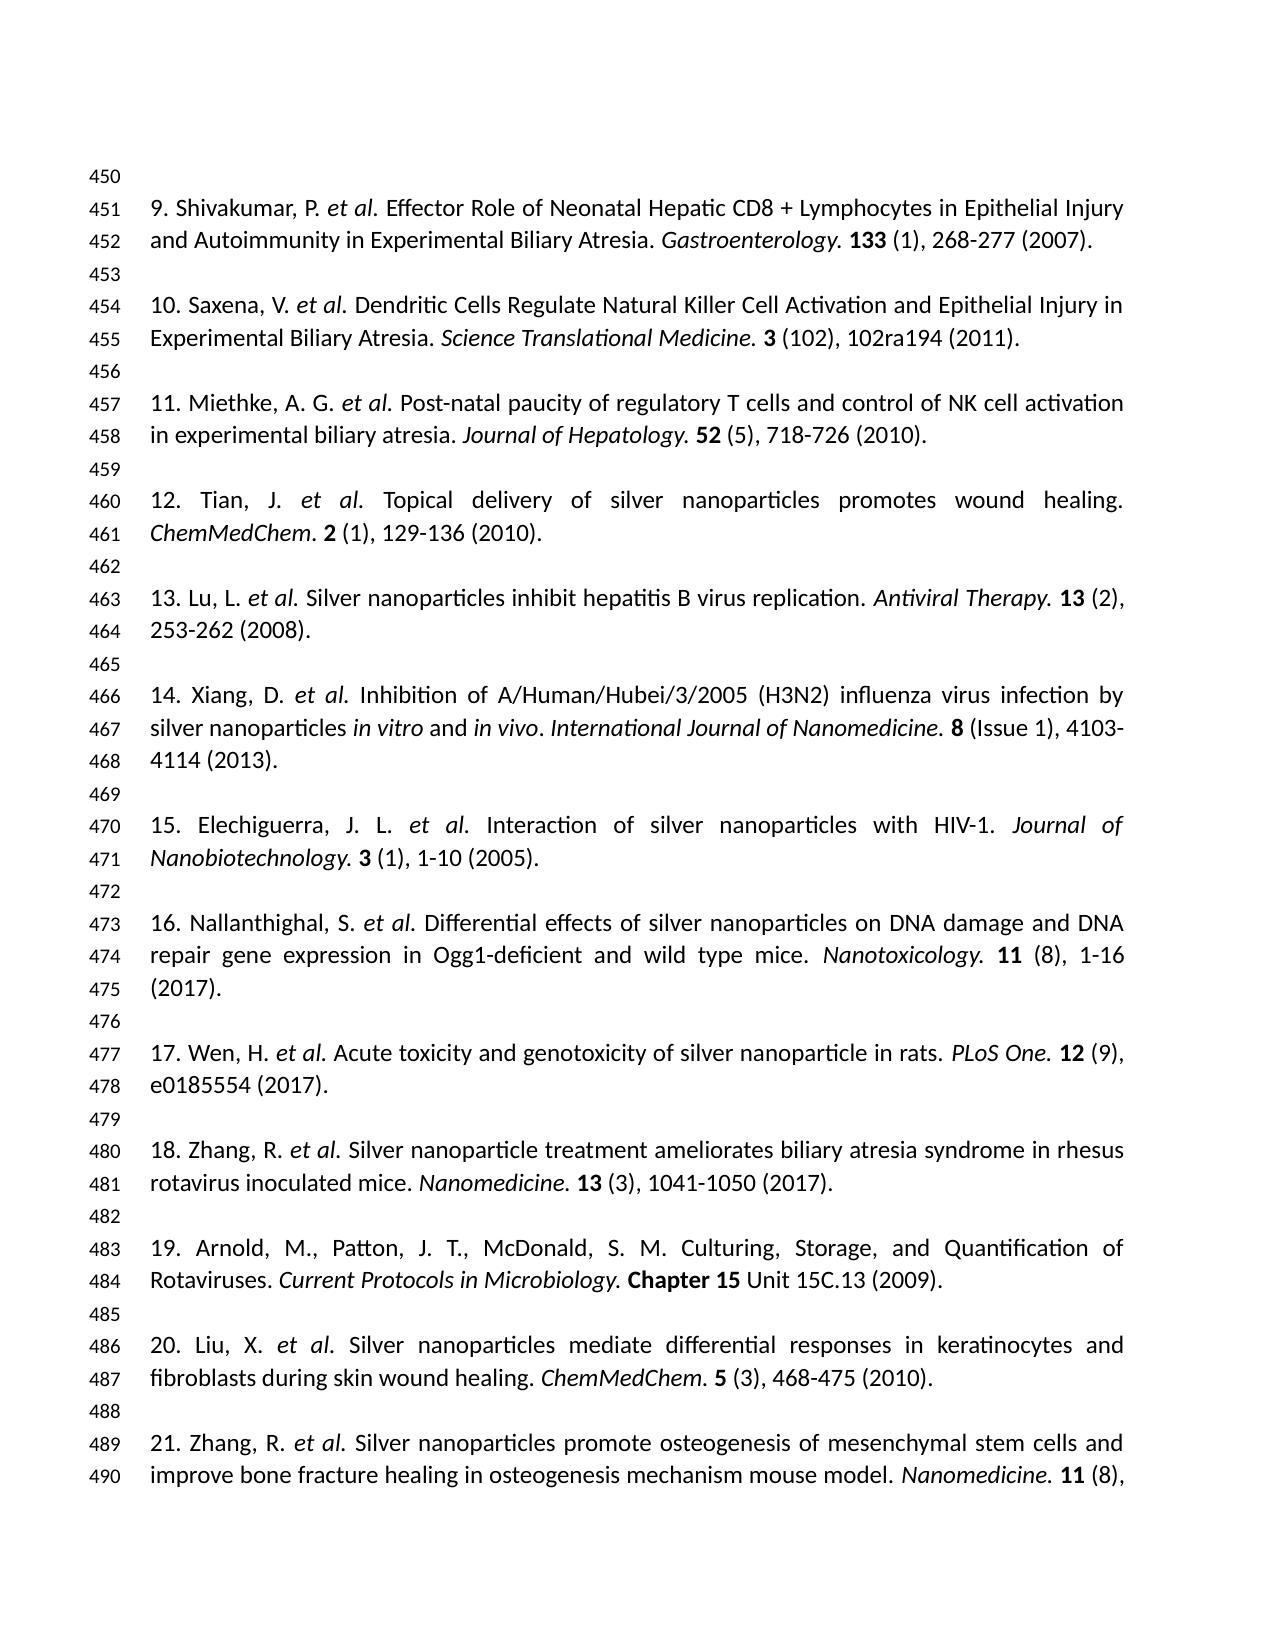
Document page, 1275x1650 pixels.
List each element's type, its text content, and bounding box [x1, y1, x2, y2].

text 20. Liu, X. et al. Silver nanoparticles mediate differential responses in keratinocytes and fibroblasts during skin wound healing. ChemMedChem. 5 (3), 468-475 (2010). [150, 1329, 1125, 1394]
text 12. Tian, J. et al. Topical delivery of silver nanoparticles promotes wound healing. ChemMedChem. 2 (1), 129-136 (2010). [150, 484, 1125, 549]
text 9. Shivakumar, P. et al. Effector Role of Neonatal Hepatic CD8 + Lymphocytes in Epithelial Injury and Autoimmunity in Experimental Biliary Atresia. Gastroenterology. 133 (1), 268-277 (2007). [150, 191, 1125, 256]
text 15. Elechiguerra, J. L. et al. Interaction of silver nanoparticles with HIV-1. Journal of Nanobiotechnology. 3 (1), 1-10 (2005). [150, 809, 1125, 874]
text 11. Miethke, A. G. et al. Post-natal paucity of regulatory T cells and control of NK cell activation in experimental biliary atresia. Journal of Hepatology. 52 (5), 718-726 (2010). [150, 386, 1125, 451]
text 13. Lu, L. et al. Silver nanoparticles inhibit hepatitis B virus replication. Antiviral Therapy. 13 (2), 253-262 (2008). [150, 581, 1125, 646]
text 17. Wen, H. et al. Acute toxicity and genotoxicity of silver nanoparticle in rats. PLoS One. 12 (9), e0185554 (2017). [150, 1036, 1125, 1101]
text 18. Zhang, R. et al. Silver nanoparticle treatment ameliorates biliary atresia syndrome in rhesus rotavirus inoculated mice. Nanomedicine. 13 (3), 1041-1050 (2017). [150, 1134, 1125, 1199]
text 14. Xiang, D. et al. Inhibition of A/Human/Hubei/3/2005 (H3N2) influenza virus infection by silver nanoparticles in vitro and in vivo. International Journal of Nanomedicine. 8 (Issue 1), 4103-4114 (2013). [150, 679, 1125, 776]
text 16. Nallanthighal, S. et al. Differential effects of silver nanoparticles on DNA damage and DNA repair gene expression in Ogg1-deficient and wild type mice. Nanotoxicology. 11 (8), 1-16 (2017). [150, 906, 1125, 1004]
text 19. Arnold, M., Patton, J. T., McDonald, S. M. Culturing, Storage, and Quantification of Rotaviruses. Current Protocols in Microbiology. Chapter 15 Unit 15C.13 (2009). [150, 1231, 1125, 1296]
text 10. Saxena, V. et al. Dendritic Cells Regulate Natural Killer Cell Activation and Epithelial Injury in Experimental Biliary Atresia. Science Translational Medicine. 3 (102), 102ra194 (2011). [150, 289, 1125, 354]
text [150, 1426, 1125, 1491]
